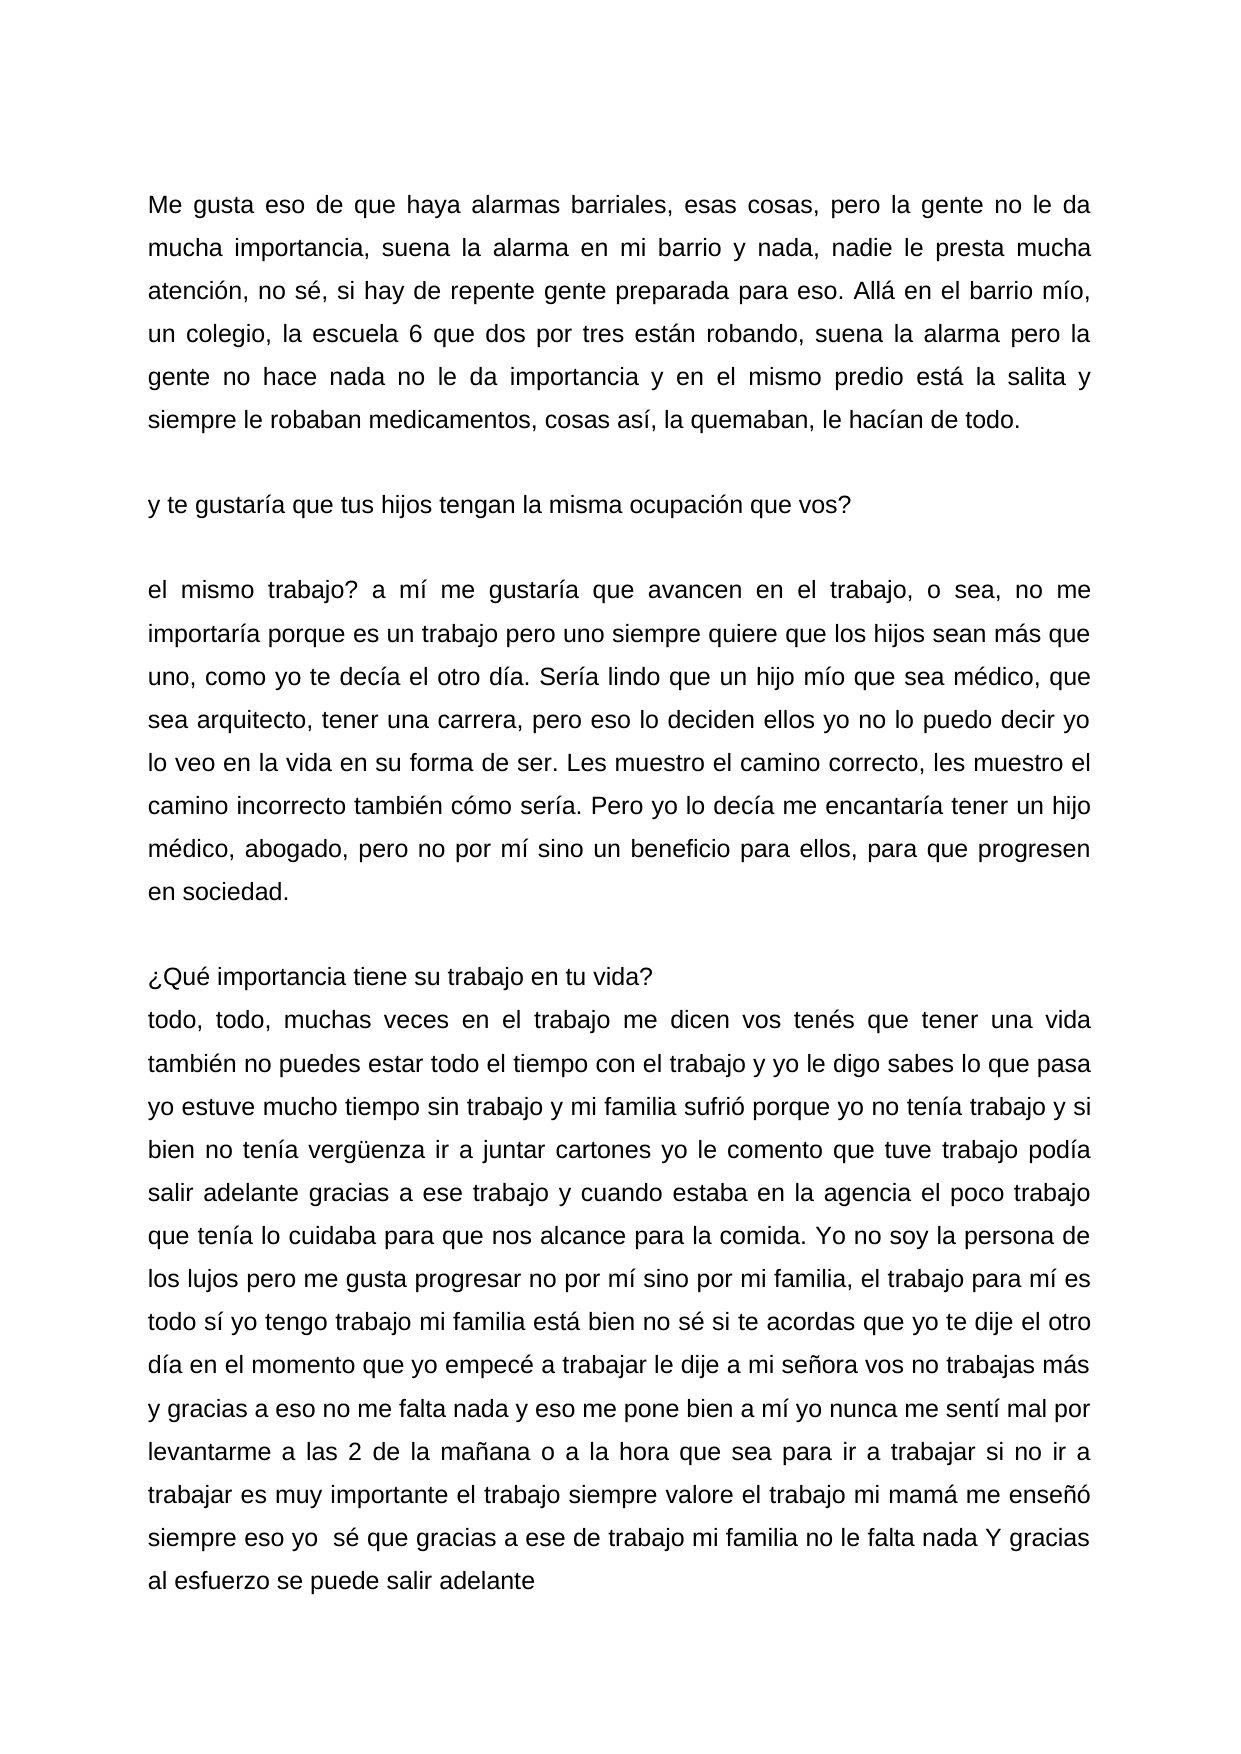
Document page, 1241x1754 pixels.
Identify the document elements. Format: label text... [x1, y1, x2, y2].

text todo, todo, muchas veces en el trabajo me dicen vos tenés que tener una vida también no puedes estar todo el tiempo con el trabajo y yo le digo sabes lo que pasa yo estuve mucho tiempo sin trabajo y mi familia sufrió porque yo no tenía trabajo y si bien no tenía vergüenza ir a juntar cartones yo le comento que tuve trabajo podía salir adelante gracias a ese trabajo y cuando estaba en la agencia el poco trabajo que tenía lo cuidaba para que nos alcance para la comida. Yo no soy la persona de los lujos pero me gusta progresar no por mí sino por mi familia, el trabajo para mí es todo sí yo tengo trabajo mi familia está bien no sé si te acordas que yo te dije el otro día en el momento que yo empecé a trabajar le dije a mi señora vos no trabajas más y gracias a eso no me falta nada y eso me pone bien a mí yo nunca me sentí mal por levantarme a las 2 de la mañana o a la hora que sea para ir a trabajar si no ir a trabajar es muy importante el trabajo siempre valore el trabajo mi mamá me enseñó siempre eso yo sé que gracias a ese de trabajo mi familia no le falta nada Y gracias al esfuerzo se puede salir adelante [148, 1006, 1093, 1595]
text y te gustaría que tus hijos tengan la misma ocupación que vos? [148, 490, 1093, 519]
text Me gusta eso de que haya alarmas barriales, esas cosas, pero la gente no le da mucha importancia, suena la alarma en mi barrio y nada, nadie le presta mucha atención, no sé, si hay de repente gente preparada para eso. Allá en el barrio mío, un colegio, la escuela 6 que dos por tres están robando, suena la alarma pero la gente no hace nada no le da importancia y en el mismo predio está la salita y siempre le robaban medicamentos, cosas así, la quemaban, le hacían de todo. [148, 189, 1093, 434]
text ¿Qué importancia tiene su trabajo en tu vida? [148, 962, 1093, 991]
text el mismo trabajo? a mí me gustaría que avancen en el trabajo, o sea, no me importaría porque es un trabajo pero uno siempre quiere que los hijos sean más que uno, como yo te decía el otro día. Sería lindo que un hijo mío que sea médico, que sea arquitecto, tener una carrera, pero eso lo deciden ellos yo no lo puedo decir yo lo veo en la vida en su forma de ser. Les muestro el camino correcto, les muestro el camino incorrecto también cómo sería. Pero yo lo decía me encantaría tener un hijo médico, abogado, pero no por mí sino un beneficio para ellos, para que progresen en sociedad. [148, 575, 1093, 906]
